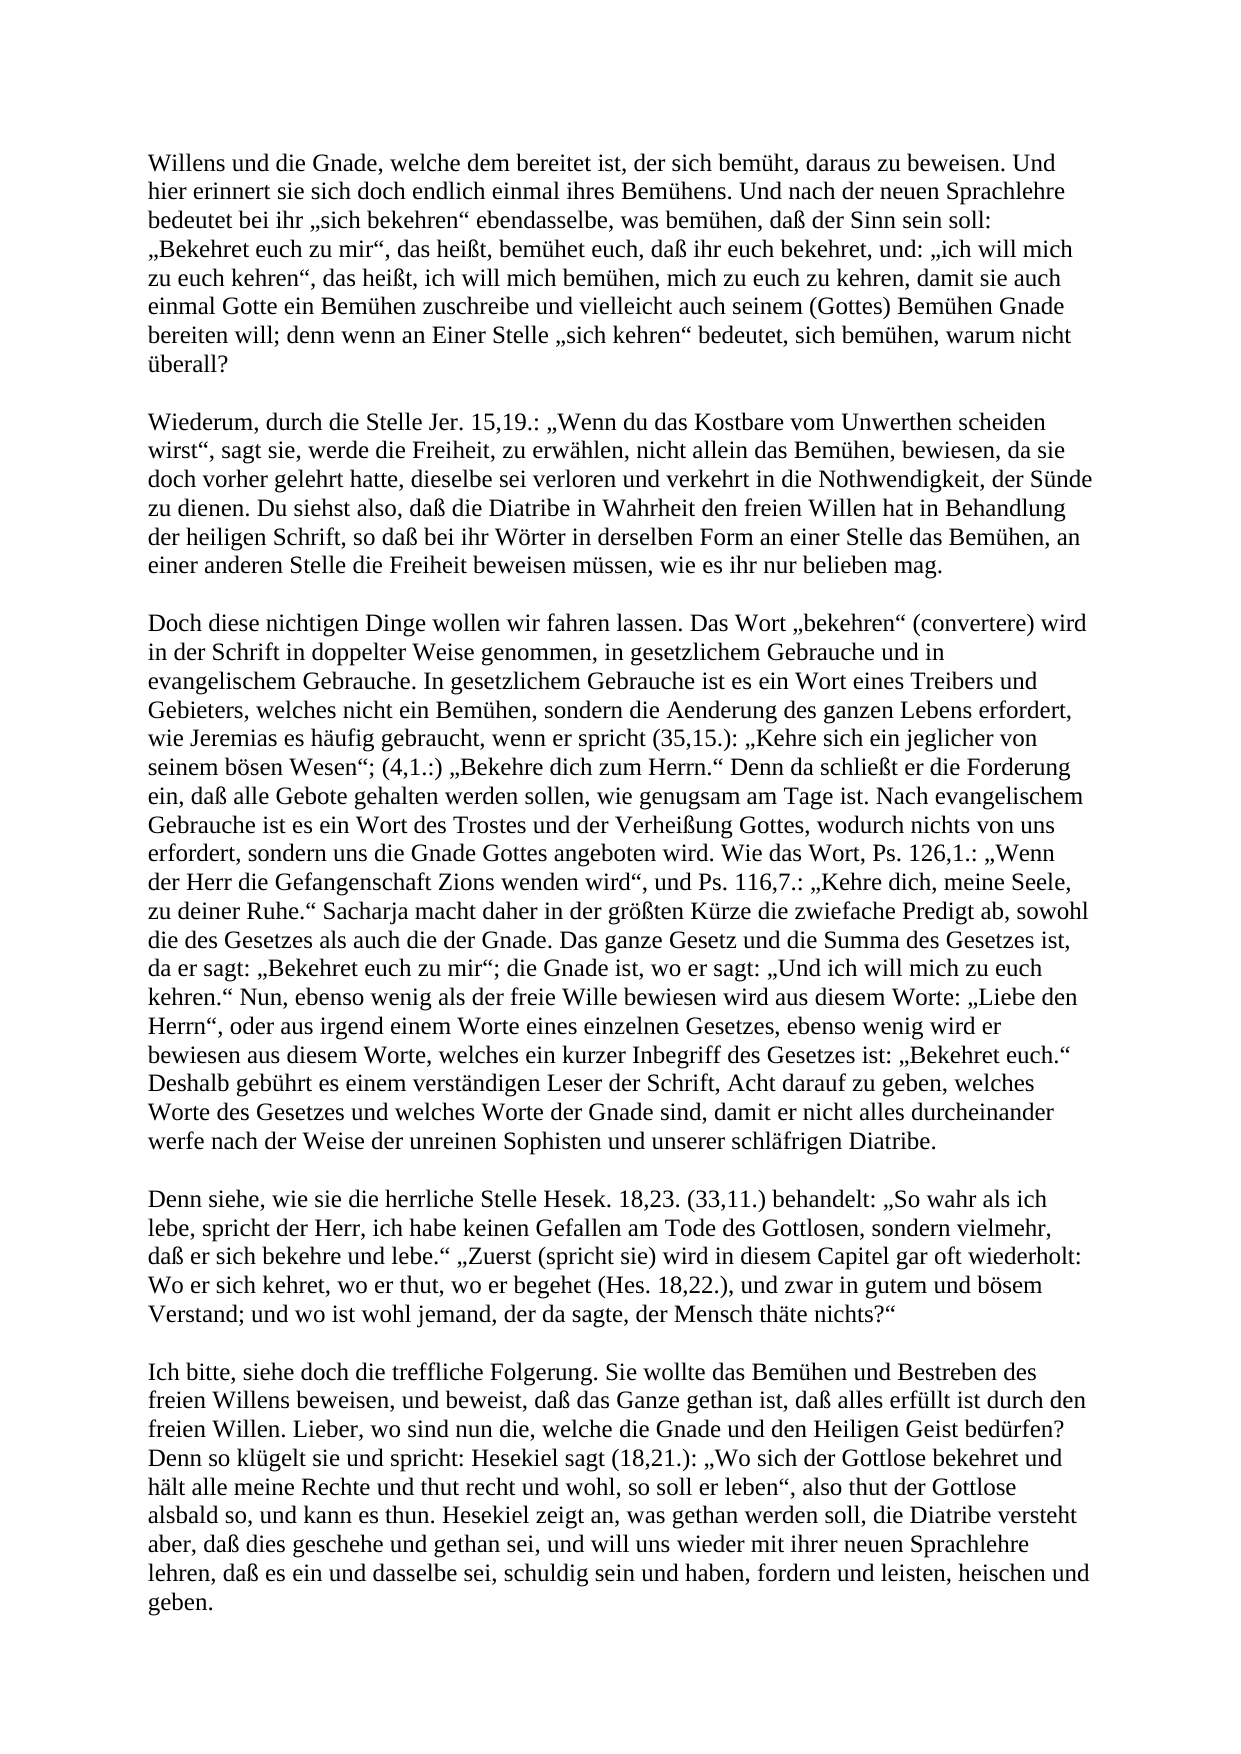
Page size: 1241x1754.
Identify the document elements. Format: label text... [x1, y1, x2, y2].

text Doch diese nichtigen Dinge wollen wir fahren lassen. Das Wort „bekehren“ (convertere) wird in der Schrift in doppelter Weise genommen, in gesetzlichem Gebrauche und in evangelischem Gebrauche. In gesetzlichem Gebrauche ist es ein Wort eines Treibers und Gebieters, welches nicht ein Bemühen, sondern die Aenderung des ganzen Lebens erfordert, wie Jeremias es häufig gebraucht, wenn er spricht (35,15.): „Kehre sich ein jeglicher von seinem bösen Wesen“; (4,1.:) „Bekehre dich zum Herrn.“ Denn da schließt er die Forderung ein, daß alle Gebote gehalten werden sollen, wie genugsam am Tage ist. Nach evangelischem Gebrauche ist es ein Wort des Trostes und der Verheißung Gottes, wodurch nichts von uns erfordert, sondern uns die Gnade Gottes angeboten wird. Wie das Wort, Ps. 126,1.: „Wenn der Herr die Gefangenschaft Zions wenden wird“, und Ps. 116,7.: „Kehre dich, meine Seele, zu deiner Ruhe.“ Sacharja macht daher in der größten Kürze die zwiefache Predigt ab, sowohl die des Gesetzes als auch die der Gnade. Das ganze Gesetz und die Summa des Gesetzes ist, da er sagt: „Bekehret euch zu mir“; die Gnade ist, wo er sagt: „Und ich will mich zu euch kehren.“ Nun, ebenso wenig als der freie Wille bewiesen wird aus diesem Worte: „Liebe den Herrn“, oder aus irgend einem Worte eines einzelnen Gesetzes, ebenso wenig wird er bewiesen aus diesem Worte, welches ein kurzer Inbegriff des Gesetzes ist: „Bekehret euch.“ Deshalb gebührt es einem verständigen Leser der Schrift, Acht darauf zu geben, welches Worte des Gesetzes und welches Worte der Gnade sind, damit er nicht alles durcheinander werfe nach der Weise der unreinen Sophisten und unserer schläfrigen Diatribe. [148, 608, 1093, 1155]
text Ich bitte, siehe doch die treffliche Folgerung. Sie wollte das Bemühen und Bestreben des freien Willens beweisen, und beweist, daß das Ganze gethan ist, daß alles erfüllt ist durch den freien Willen. Lieber, wo sind nun die, welche die Gnade und den Heiligen Geist bedürfen? Denn so klügelt sie und spricht: Hesekiel sagt (18,21.): „Wo sich der Gottlose bekehret und hält alle meine Rechte und thut recht und wohl, so soll er leben“, also thut der Gottlose alsbald so, und kann es thun. Hesekiel zeigt an, was gethan werden soll, die Diatribe versteht aber, daß dies geschehe und gethan sei, und will uns wieder mit ihrer neuen Sprachlehre lehren, daß es ein und dasselbe sei, schuldig sein und haben, fordern und leisten, heischen und geben. [148, 1357, 1093, 1616]
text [148, 148, 1093, 378]
text Wiederum, durch die Stelle Jer. 15,19.: „Wenn du das Kostbare vom Unwerthen scheiden wirst“, sagt sie, werde die Freiheit, zu erwählen, nicht allein das Bemühen, bewiesen, da sie doch vorher gelehrt hatte, dieselbe sei verloren und verkehrt in die Nothwendigkeit, der Sünde zu dienen. Du siehst also, daß die Diatribe in Wahrheit den freien Willen hat in Behandlung der heiligen Schrift, so daß bei ihr Wörter in derselben Form an einer Stelle das Bemühen, an einer anderen Stelle die Freiheit beweisen müssen, wie es ihr nur belieben mag. [148, 407, 1093, 579]
text Denn siehe, wie sie die herrliche Stelle Hesek. 18,23. (33,11.) behandelt: „So wahr als ich lebe, spricht der Herr, ich habe keinen Gefallen am Tode des Gottlosen, sondern vielmehr, daß er sich bekehre und lebe.“ „Zuerst (spricht sie) wird in diesem Capitel gar oft wiederholt: Wo er sich kehret, wo er thut, wo er begehet (Hes. 18,22.), und zwar in gutem und bösem Verstand; und wo ist wohl jemand, der da sagte, der Mensch thäte nichts?“ [148, 1184, 1093, 1328]
